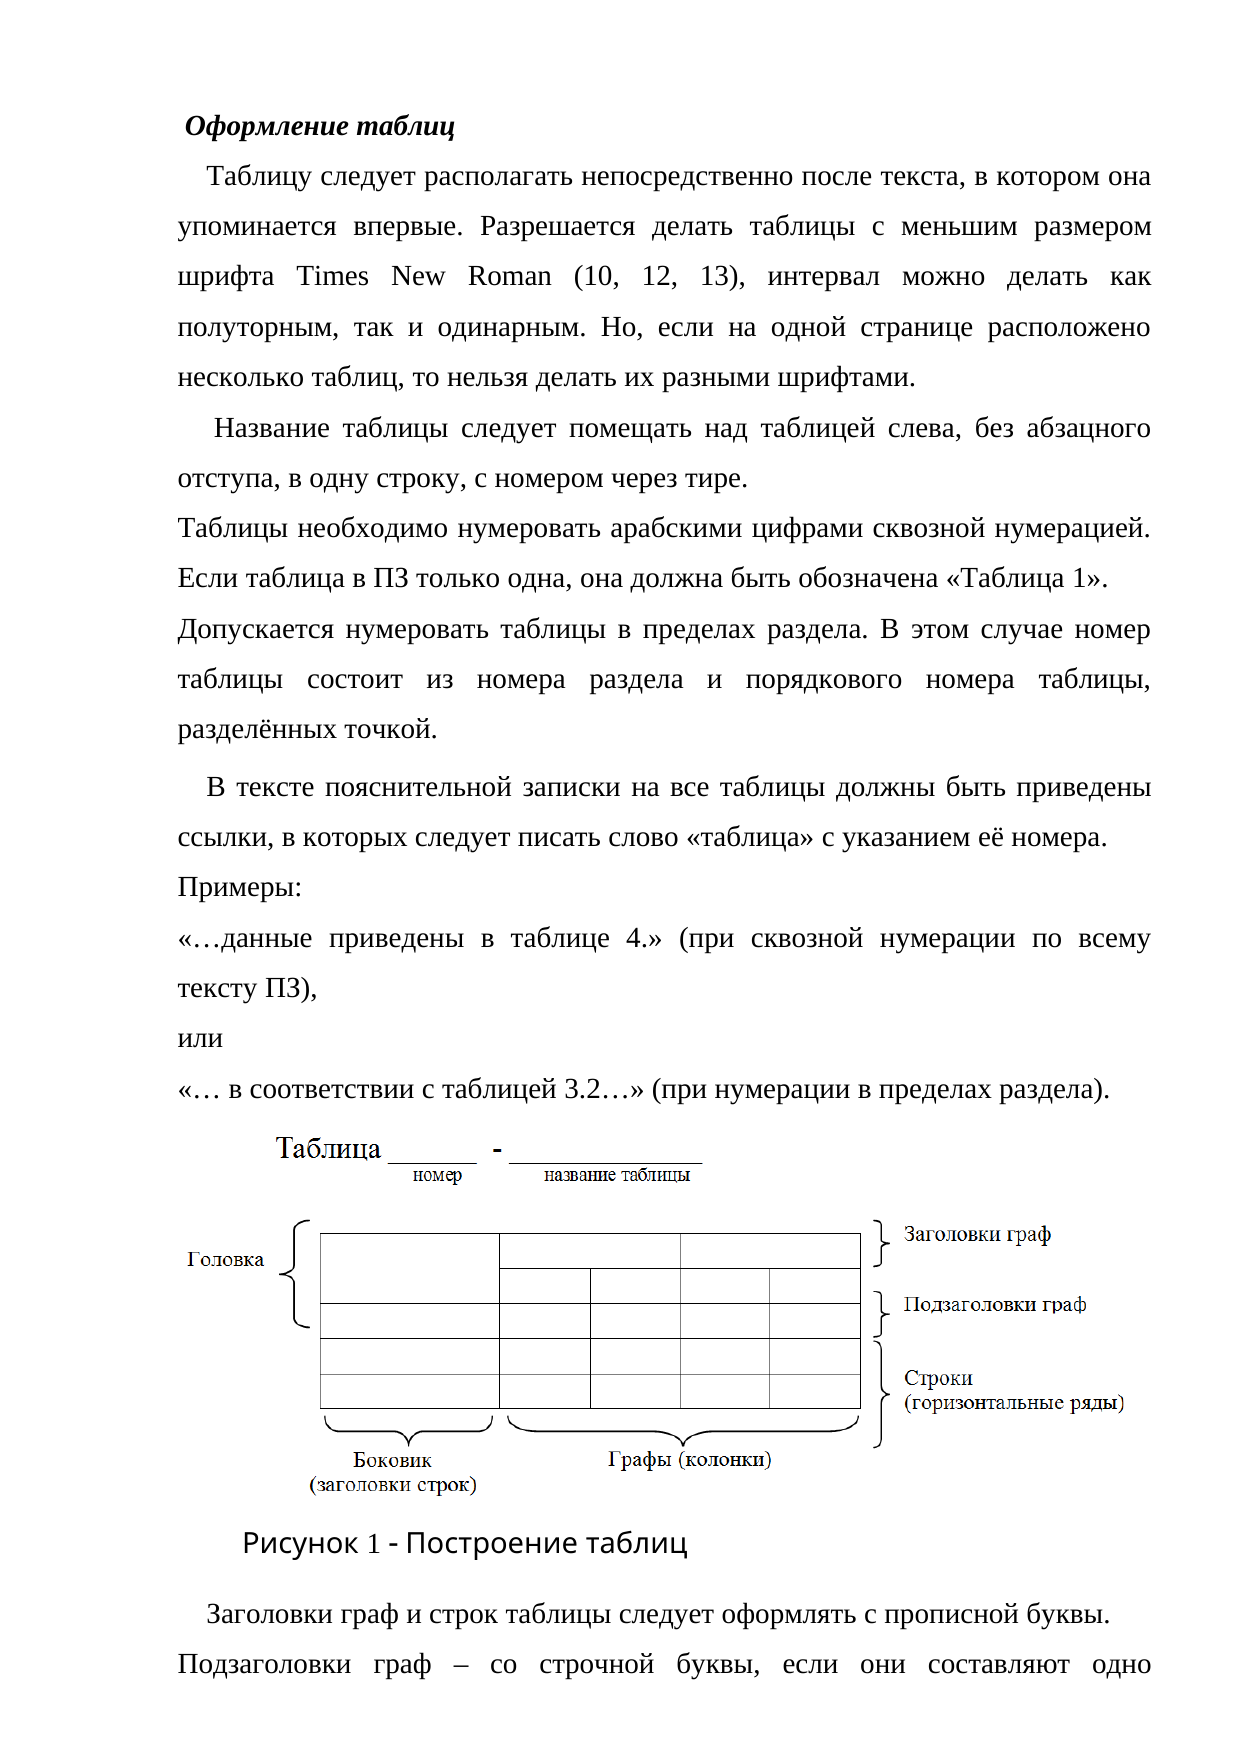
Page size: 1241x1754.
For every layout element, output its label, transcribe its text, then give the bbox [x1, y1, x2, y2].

text Допускается нумеровать таблицы в пределах раздела. В этом случае номер таблицы состоит из номера раздела и порядкового номера таблицы, разделённых точкой. [177, 611, 1152, 745]
text Название таблицы следует помещать над таблицей слева, без абзацного отступа, в одну строку, с номером через тире. [177, 410, 1152, 493]
text Таблицы необходимо нумеровать арабскими цифрами сквозной нумерацией. Если таблица в ПЗ только одна, она должна быть обозначена «Таблица 1». [177, 510, 1152, 594]
text «…данные приведены в таблице 4.» (при сквозной нумерации по всему тексту ПЗ), [177, 920, 1152, 1004]
text «… в соответствии с таблицей 3.2…» (при нумерации в пределах раздела). [177, 1071, 1152, 1104]
subtitle Оформление таблиц [184, 108, 1152, 142]
text В тексте пояснительной записки на все таблицы должны быть приведены ссылки, в которых следует писать слово «таблица» с указанием её номера. [177, 769, 1152, 853]
text Таблицу следует располагать непосредственно после текста, в котором она упоминается впервые. Разрешается делать таблицы с меньшим размером шрифта Times New Roman (10, 12, 13), интервал можно делать как полуторным, так и одинарным. Но, если на одной странице расположено несколько таблиц, то нельзя делать их разными шрифтами. [177, 158, 1152, 393]
text Рисунок 1  Построение таблиц [242, 1523, 1152, 1562]
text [177, 1646, 1152, 1680]
text Примеры: [177, 870, 1152, 903]
picture [187, 1137, 1124, 1496]
text или [177, 1021, 1152, 1054]
text Заголовки граф и строк таблицы следует оформлять с прописной буквы. [206, 1596, 1152, 1629]
